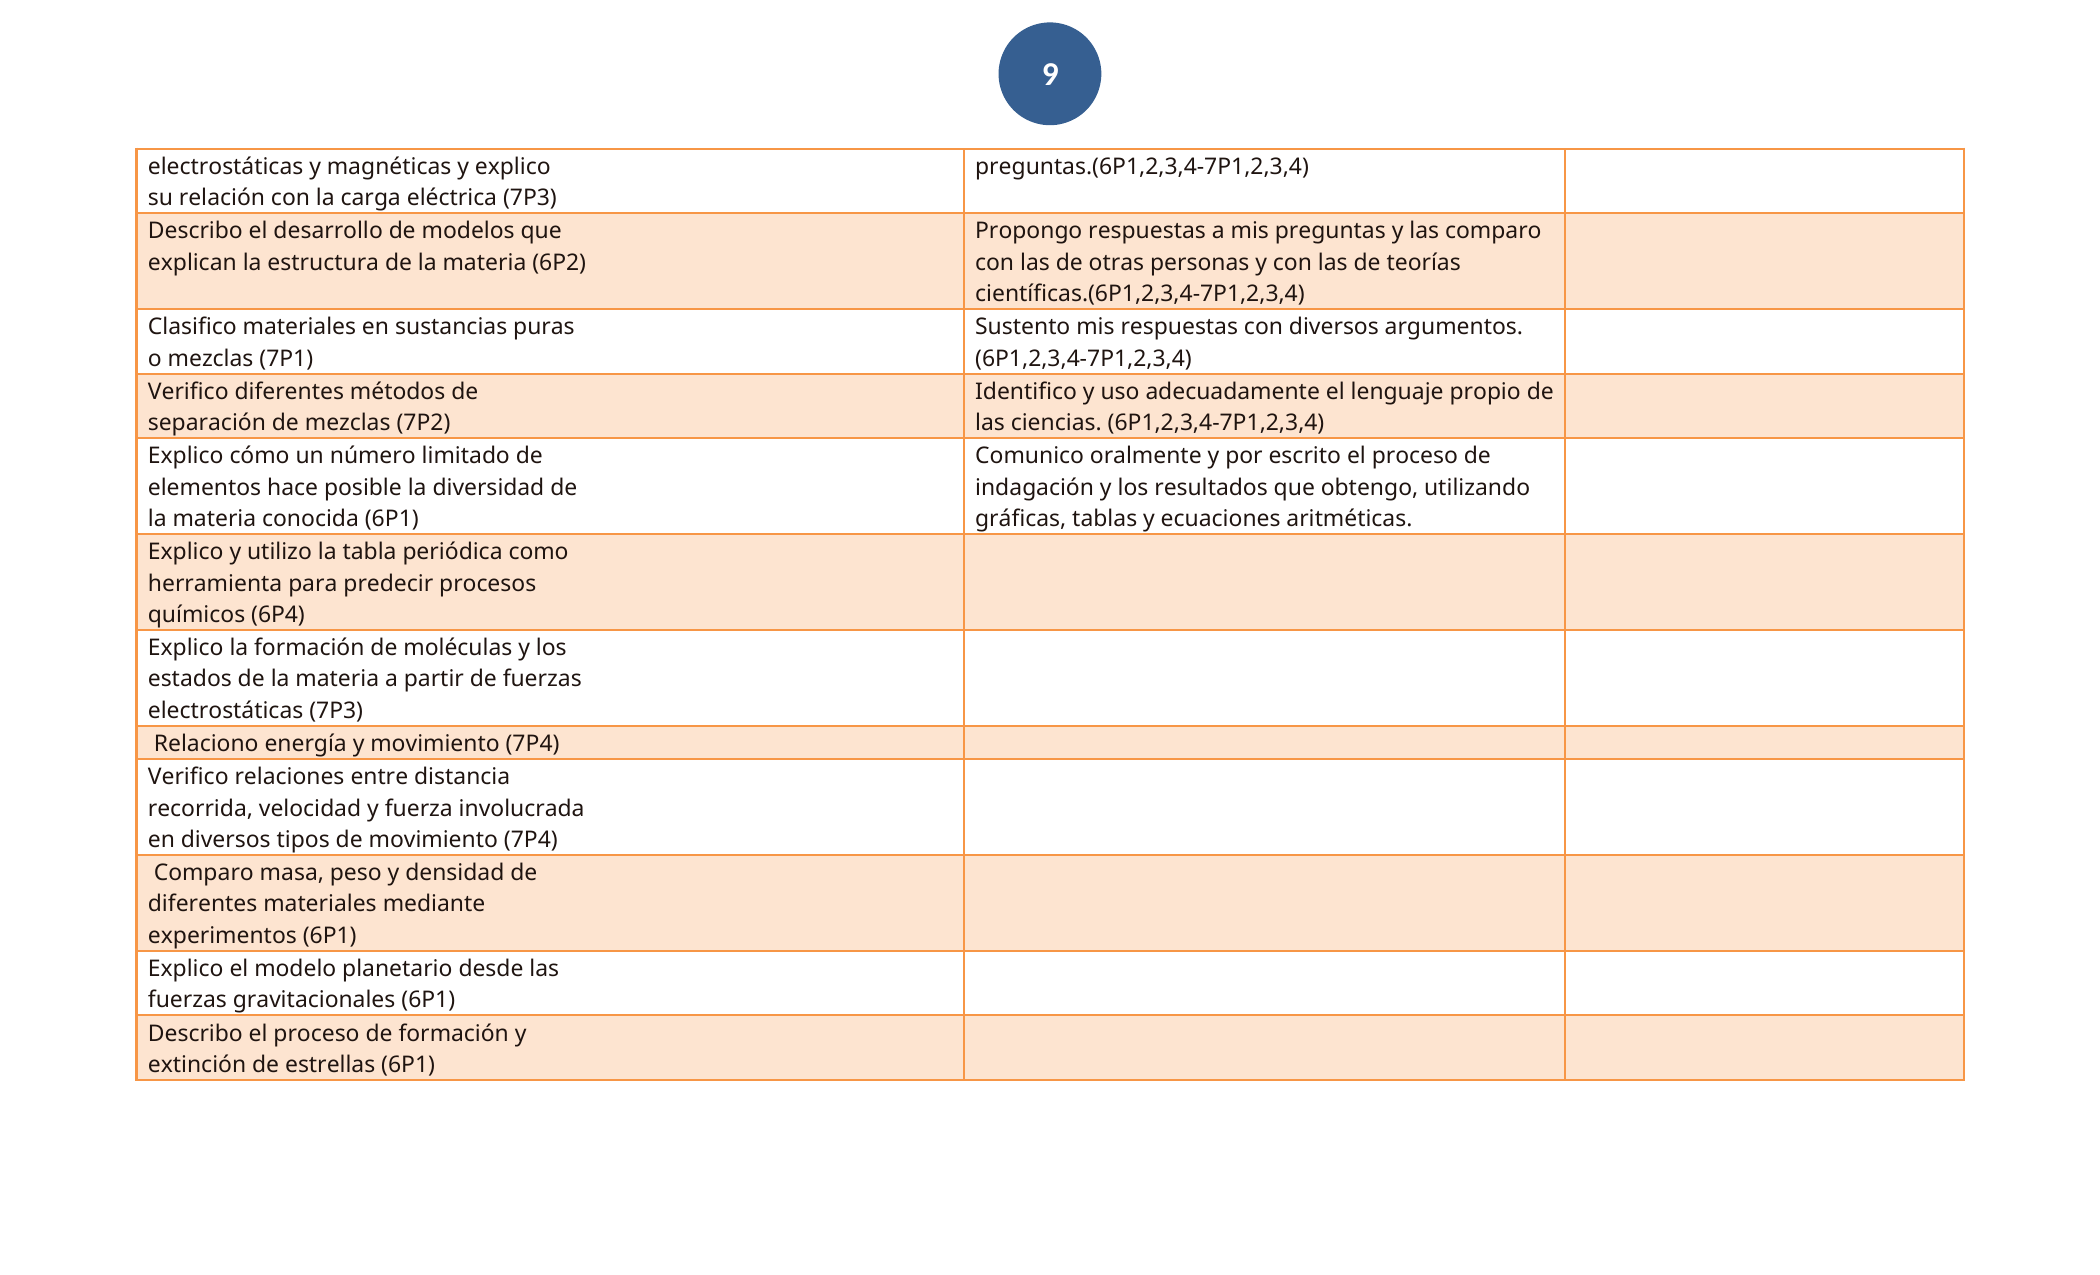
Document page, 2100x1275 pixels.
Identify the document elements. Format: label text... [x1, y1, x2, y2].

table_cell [965, 150, 1564, 212]
table_cell [965, 856, 1564, 950]
table_cell Clasifico materiales en sustancias puras o mezclas (7P1) [138, 310, 963, 373]
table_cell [138, 150, 963, 212]
table_cell [1566, 631, 1963, 725]
table_cell Explico la formación de moléculas y los estados de la materia a partir de fuerzas electrostáticas (7P3) [138, 631, 963, 725]
table_cell Describo el proceso de formación y extinción de estrellas (6P1) [138, 1016, 963, 1079]
table_cell Comunico oralmente y por escrito el proceso de indagación y los resultados que obtengo, utilizando gráficas, tablas y ecuaciones aritméticas. [965, 439, 1564, 533]
table_cell [1566, 310, 1963, 373]
table_cell Explico y utilizo la tabla periódica como herramienta para predecir procesos químicos (6P4) [138, 535, 963, 629]
table_cell Sustento mis respuestas con diversos argumentos.(6P1,2,3,4-7P1,2,3,4) [965, 310, 1564, 373]
table_cell [965, 535, 1564, 629]
table_cell [1566, 760, 1963, 854]
table_cell Comparo masa, peso y densidad de diferentes materiales mediante experimentos (6P1) [138, 856, 963, 950]
table_cell [965, 760, 1564, 854]
table_cell Propongo respuestas a mis preguntas y las comparo con las de otras personas y con las de teorías científicas.(6P1,2,3,4-7P1,2,3,4) [965, 214, 1564, 308]
table_cell Describo el desarrollo de modelos que explican la estructura de la materia (6P2) [138, 214, 963, 308]
table_cell Verifico diferentes métodos de separación de mezclas (7P2) [138, 375, 963, 437]
table_cell [1566, 952, 1963, 1014]
table_cell [1566, 375, 1963, 437]
table_cell Identifico y uso adecuadamente el lenguaje propio de las ciencias. (6P1,2,3,4-7P1,2,3,4) [965, 375, 1564, 437]
table_cell [1566, 856, 1963, 950]
table_cell Explico cómo un número limitado de elementos hace posible la diversidad de la materia conocida (6P1) [138, 439, 963, 533]
table_cell [965, 727, 1564, 758]
table_cell [1566, 214, 1963, 308]
table_cell [1566, 439, 1963, 533]
table_cell [1566, 535, 1963, 629]
table_cell [1566, 727, 1963, 758]
table_cell [1566, 1016, 1963, 1079]
table_cell [1566, 150, 1963, 212]
table_cell Relaciono energía y movimiento (7P4) [138, 727, 963, 758]
table_cell [965, 1016, 1564, 1079]
table_cell Verifico relaciones entre distancia recorrida, velocidad y fuerza involucrada en diversos tipos de movimiento (7P4) [138, 760, 963, 854]
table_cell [138, 952, 963, 1014]
table_cell [965, 631, 1564, 725]
table_cell [965, 952, 1564, 1014]
